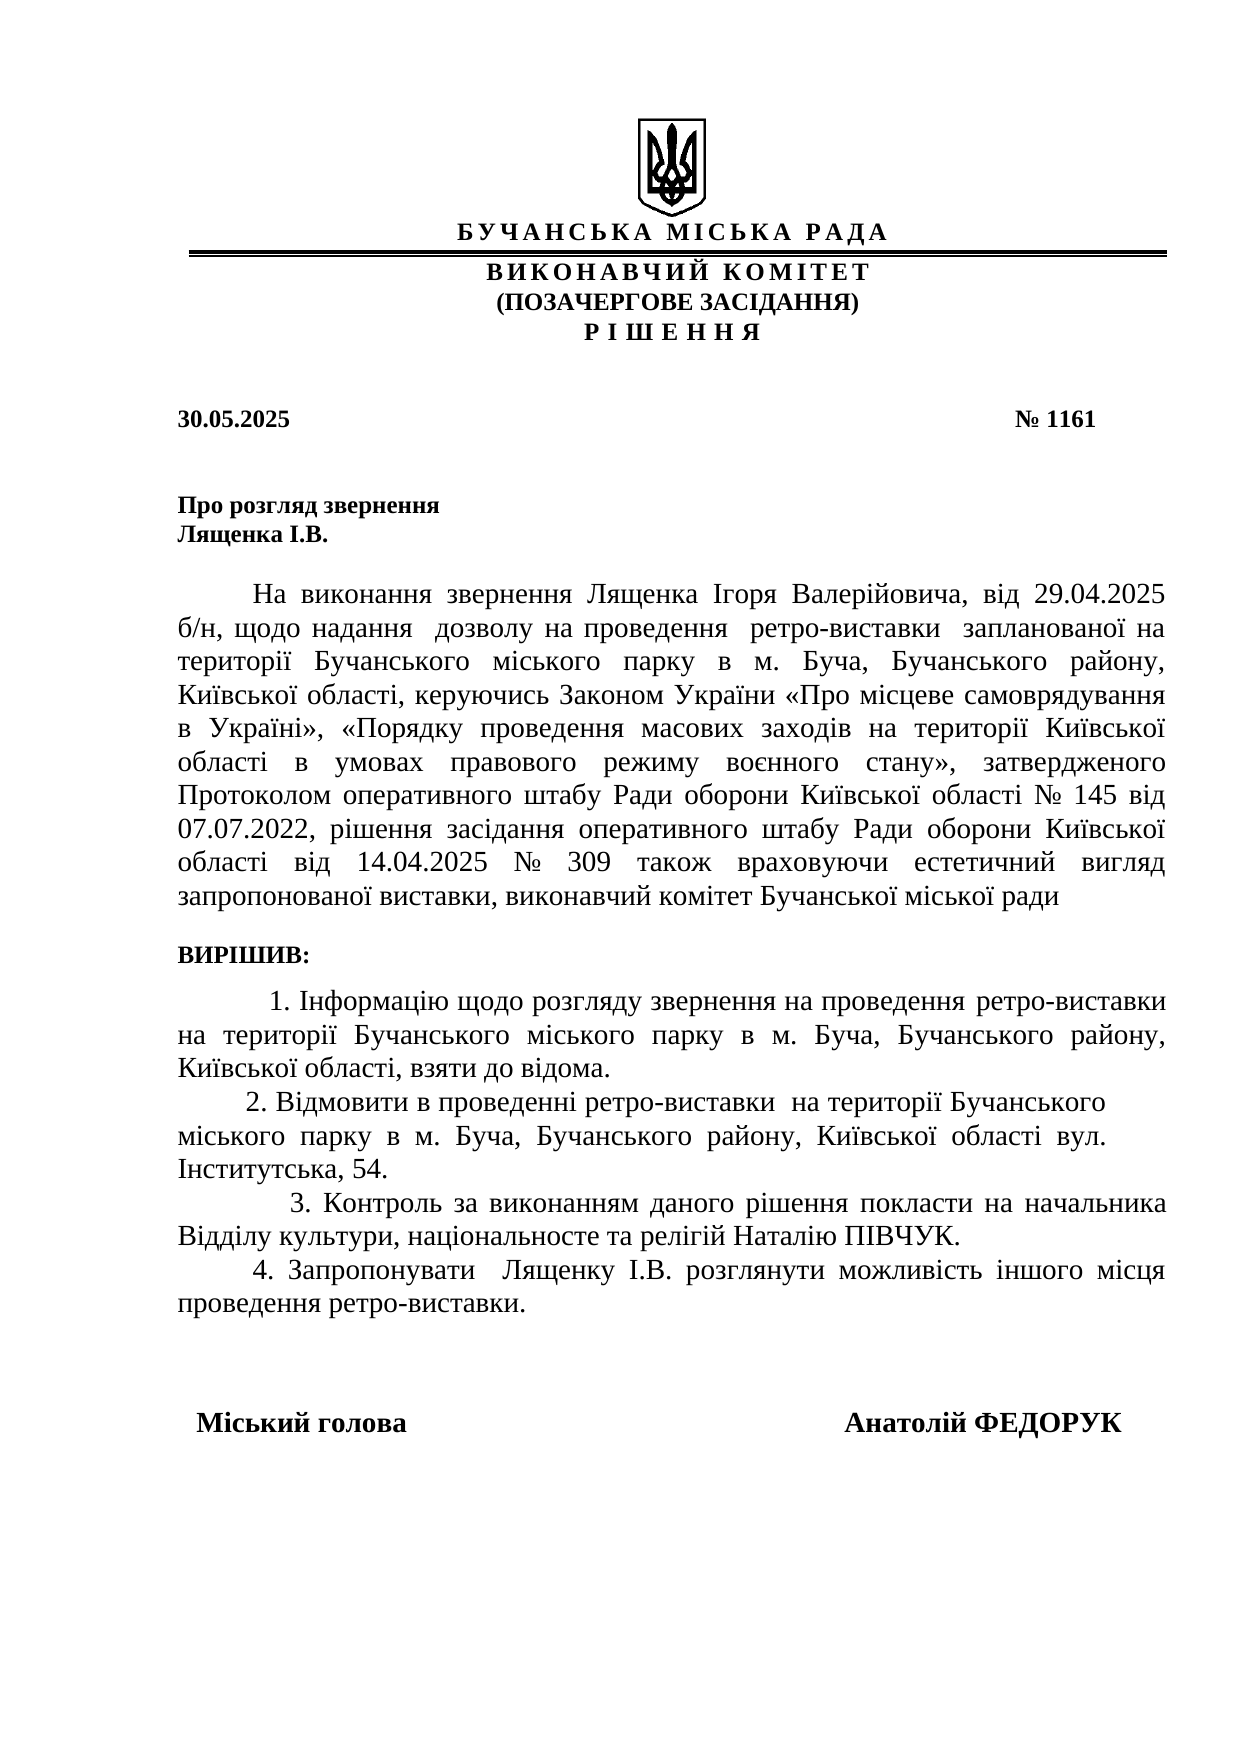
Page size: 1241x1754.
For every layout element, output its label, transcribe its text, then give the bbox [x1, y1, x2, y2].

text На виконання звернення Лященка Ігоря Валерійовича, від 29.04.2025 б/н, щодо надання дозволу на проведення ретро-виставки запланованої на території Бучанського міського парку в м. Буча, Бучанського району, Київської області, керуючись Законом України «Про місцеве самоврядування в Україні», «Порядку проведення масових заходів на території Київської області в умовах правового режиму воєнного стану», затвердженого Протоколом оперативного штабу Ради оборони Київської області № 145 від 07.07.2022, рішення засідання оперативного штабу Ради оборони Київської області від 14.04.2025 № 309 також враховуючи естетичний вигляд запропонованої виставки, виконавчий комітет Бучанської міської ради [177, 576, 1167, 912]
text 30.05.2025 № 1161 [177, 404, 1167, 432]
table_header ВИКОНАВЧИЙ КОМІТЕТ (ПОЗАЧЕРГОВЕ ЗАСІДАННЯ) [189, 257, 1167, 317]
text ВИРІШИВ: [177, 940, 1167, 969]
text 1. Інформацію щодо розгляду звернення на проведення ретро-виставки на території Бучанського міського парку в м. Буча, Бучанського району, Київської області, взяти до відома. [177, 983, 1167, 1084]
text БУЧАНСЬКА МІСЬКА РАДА [177, 217, 1167, 246]
text Міський голова Анатолій ФЕДОРУК [177, 1405, 1167, 1439]
text 2. Відмовити в проведенні ретро-виставки на території Бучанського міського парку в м. Буча, Бучанського району, Київської області вул. Інститутська, 54. [177, 1084, 1107, 1185]
text Лященка І.В. [177, 519, 1167, 547]
text 3. Контроль за виконанням даного рішення покласти на начальника Відділу культури, національносте та релігій Наталію ПІВЧУК. [177, 1185, 1167, 1252]
picture [636, 117, 707, 218]
text РІШЕННЯ [177, 317, 1167, 346]
text Про розгляд звернення [177, 490, 1167, 519]
text 4. Запропонувати Лященку І.В. розглянути можливість іншого місця проведення ретро-виставки. [177, 1252, 1167, 1319]
